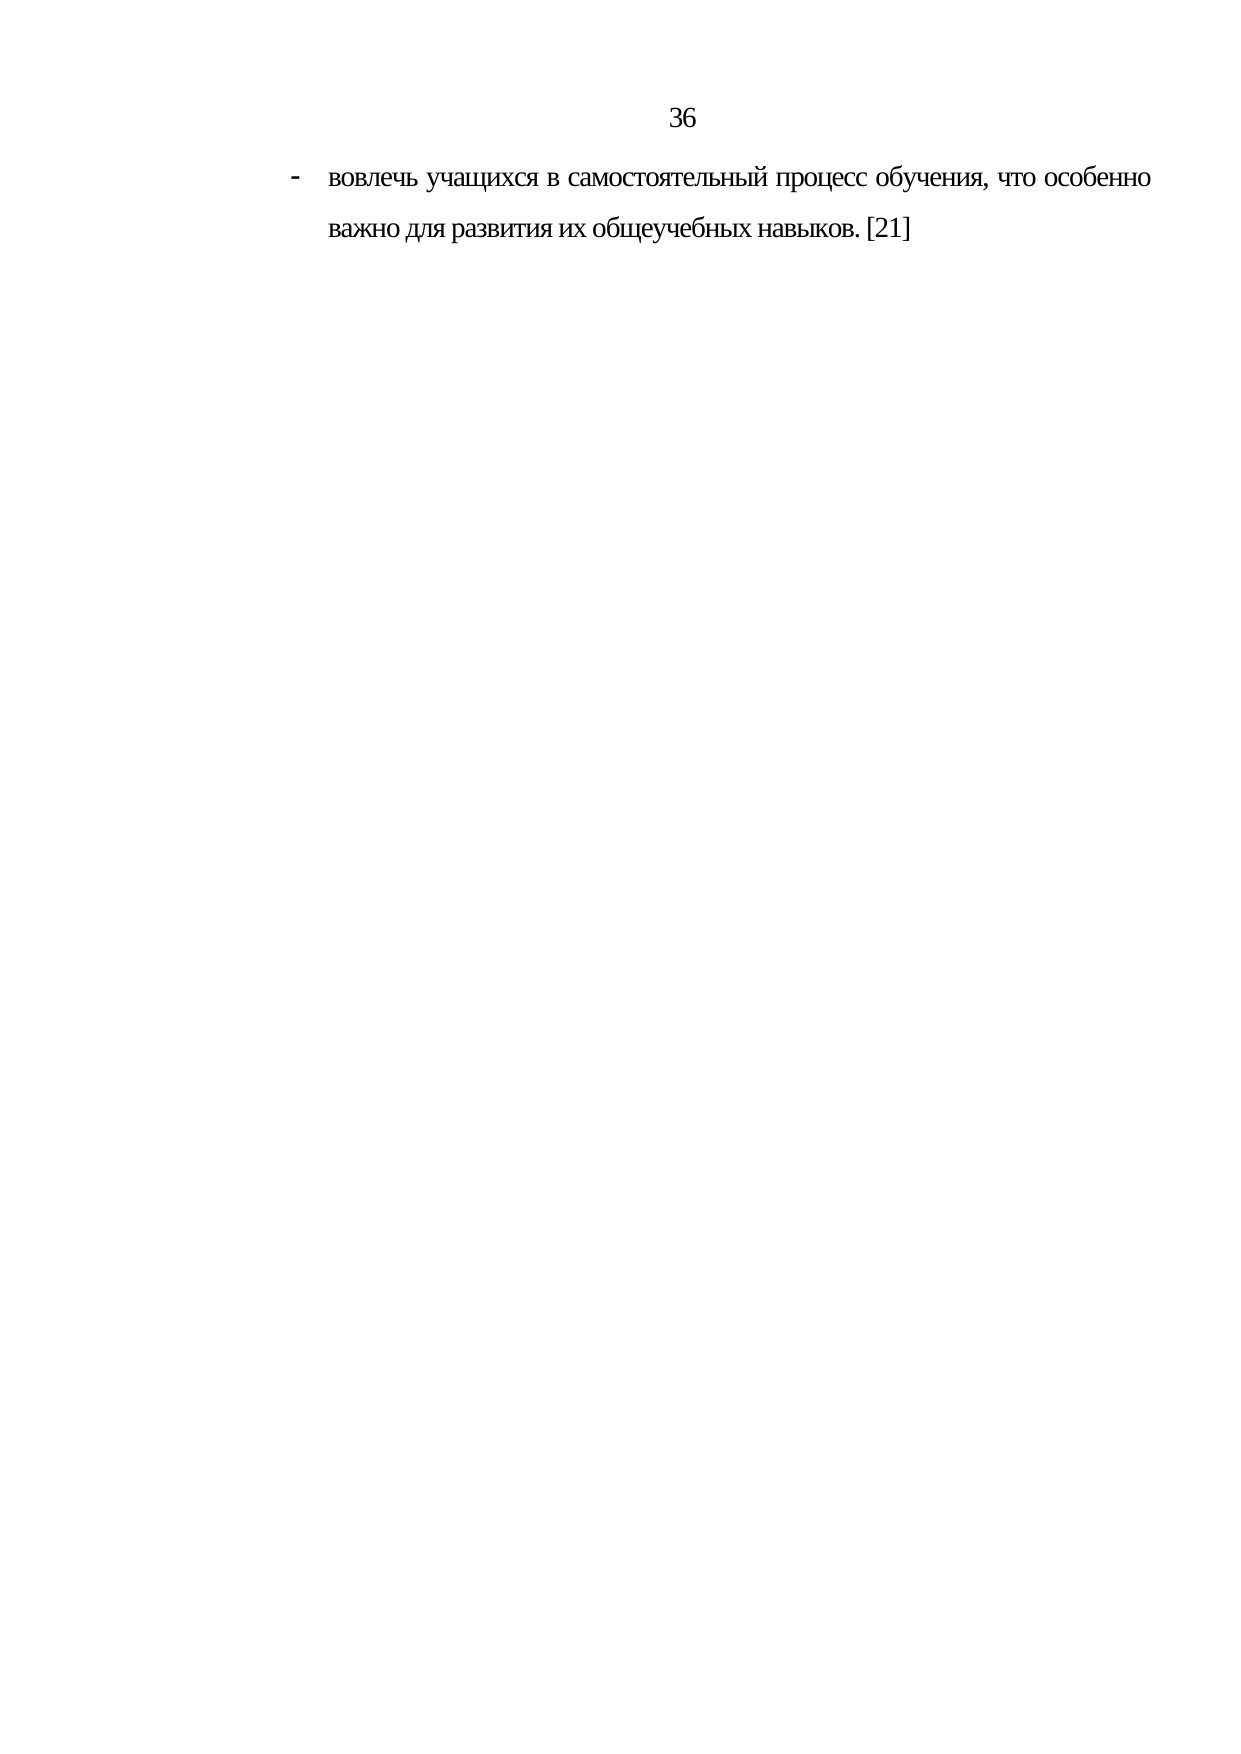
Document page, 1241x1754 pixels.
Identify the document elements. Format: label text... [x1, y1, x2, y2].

list вовлечь учащихся в самостоятельный процесс обучения, что особенно важно для развития их общеучебных навыков. [21] [290, 159, 1152, 243]
